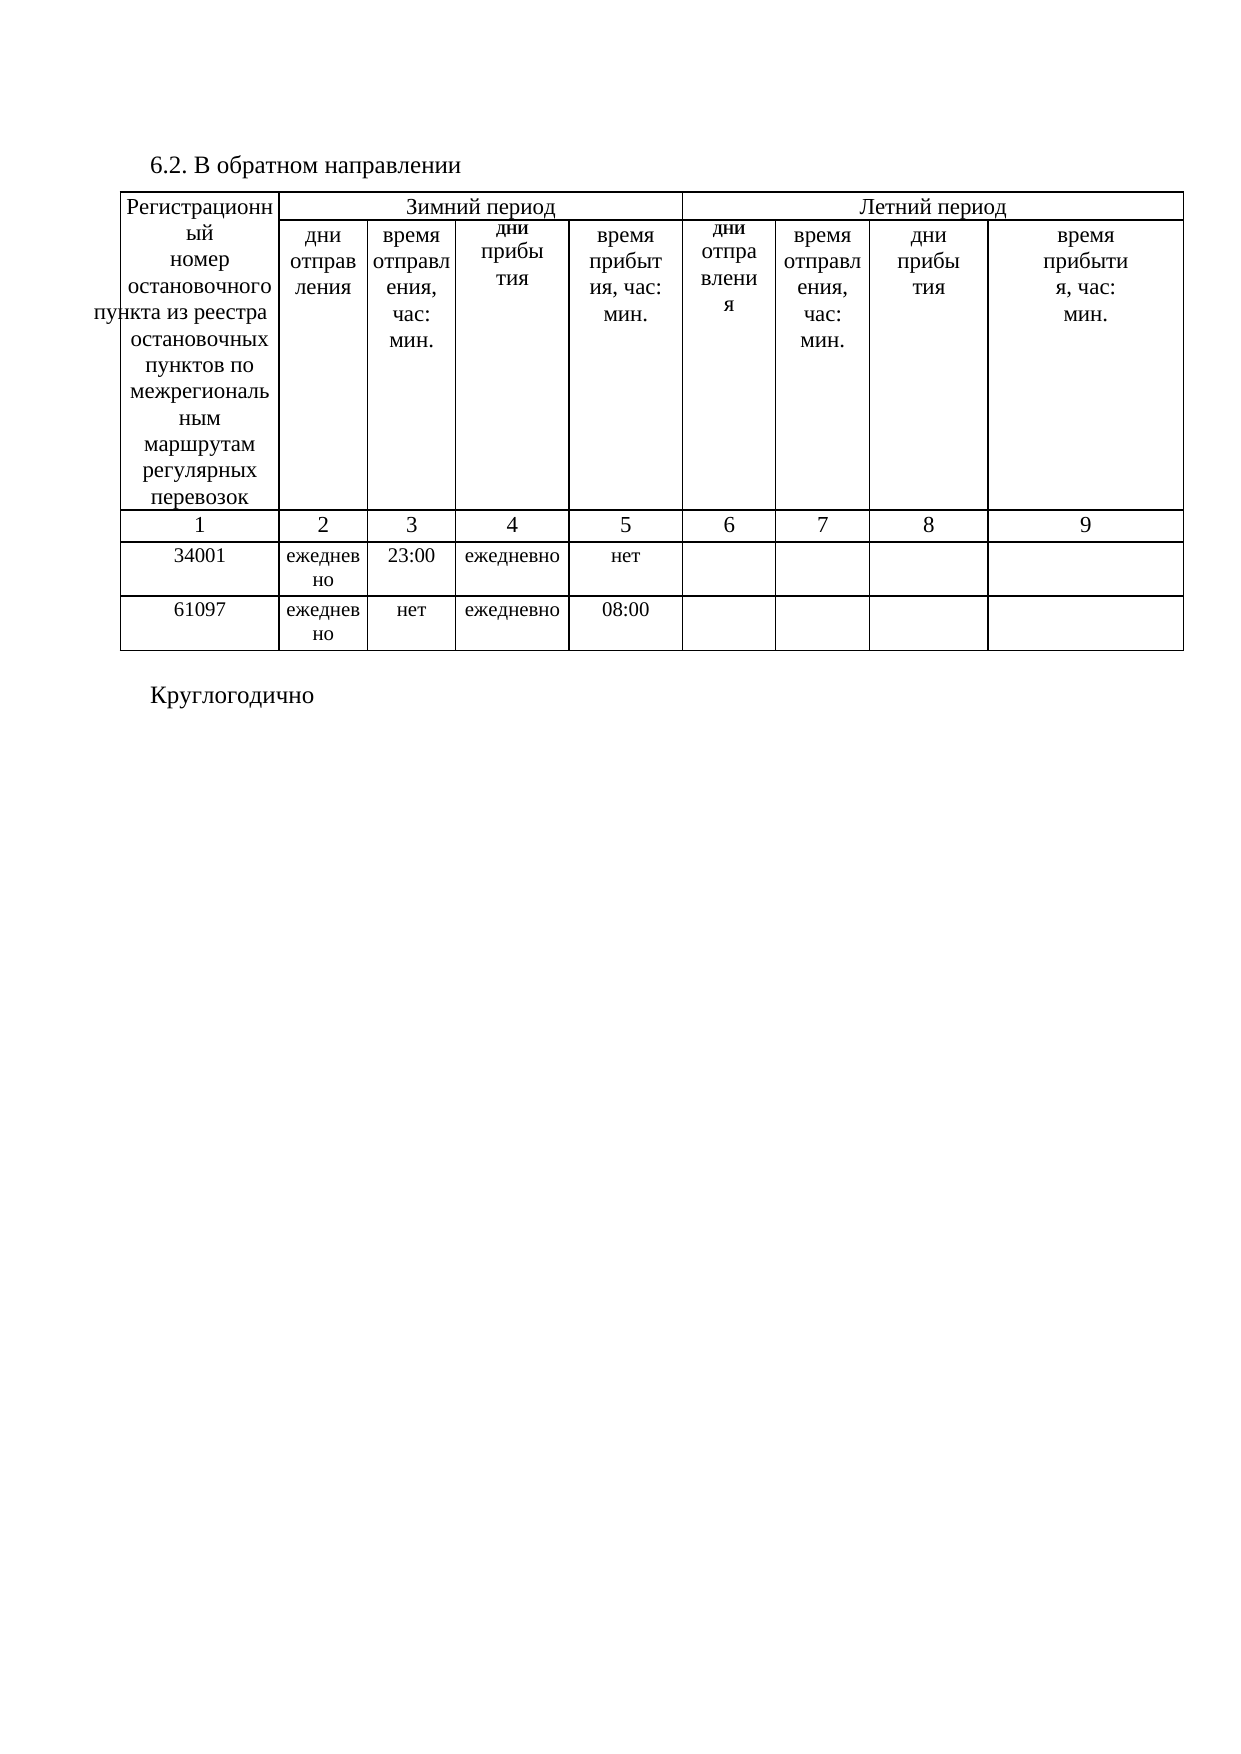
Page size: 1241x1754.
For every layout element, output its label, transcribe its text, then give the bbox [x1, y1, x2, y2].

table_cell ежедневно [280, 597, 367, 650]
table_header Зимний период [280, 193, 682, 219]
text 6.2. В обратном направлении [150, 150, 1090, 179]
table_cell ДНИ отпра влени я [683, 221, 775, 509]
text Круглогодично [150, 680, 1090, 709]
table_cell 5 [570, 511, 682, 541]
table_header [121, 193, 278, 509]
table_cell [776, 543, 869, 595]
table_cell дни прибы тия [870, 221, 987, 509]
table_cell время отправл ения, час: мин. [776, 221, 869, 509]
table_cell 08:00 [570, 597, 682, 650]
table_header Летний период [683, 193, 1183, 219]
table_cell [683, 543, 775, 595]
table_cell ежедневно [280, 543, 367, 595]
table_cell 34001 [121, 543, 278, 595]
table_cell [870, 543, 987, 595]
table_cell 1 [121, 511, 278, 541]
table_cell [989, 597, 1183, 650]
table_cell ежедневно [456, 543, 568, 595]
table_cell 23:00 [368, 543, 455, 595]
table_cell [989, 543, 1183, 595]
table_cell 9 [989, 511, 1183, 541]
table_cell время прибыт ия, час: мин. [570, 221, 682, 509]
table_cell ДНИ прибы тия [456, 221, 568, 509]
table_cell ежедневно [456, 597, 568, 650]
table_cell нет [368, 597, 455, 650]
table_cell 4 [456, 511, 568, 541]
table_cell 61097 [121, 597, 278, 650]
table_cell 2 [280, 511, 367, 541]
table_cell 3 [368, 511, 455, 541]
table_cell [870, 597, 987, 650]
table_cell [776, 597, 869, 650]
table_cell [683, 597, 775, 650]
table_cell 6 [683, 511, 775, 541]
table_cell дни отправ ления [280, 221, 367, 509]
table_cell нет [570, 543, 682, 595]
table_cell 7 [776, 511, 869, 541]
table_cell время прибыти я, час: мин. [989, 221, 1183, 509]
table_cell время отправл ения, час: мин. [368, 221, 455, 509]
table_cell 8 [870, 511, 987, 541]
